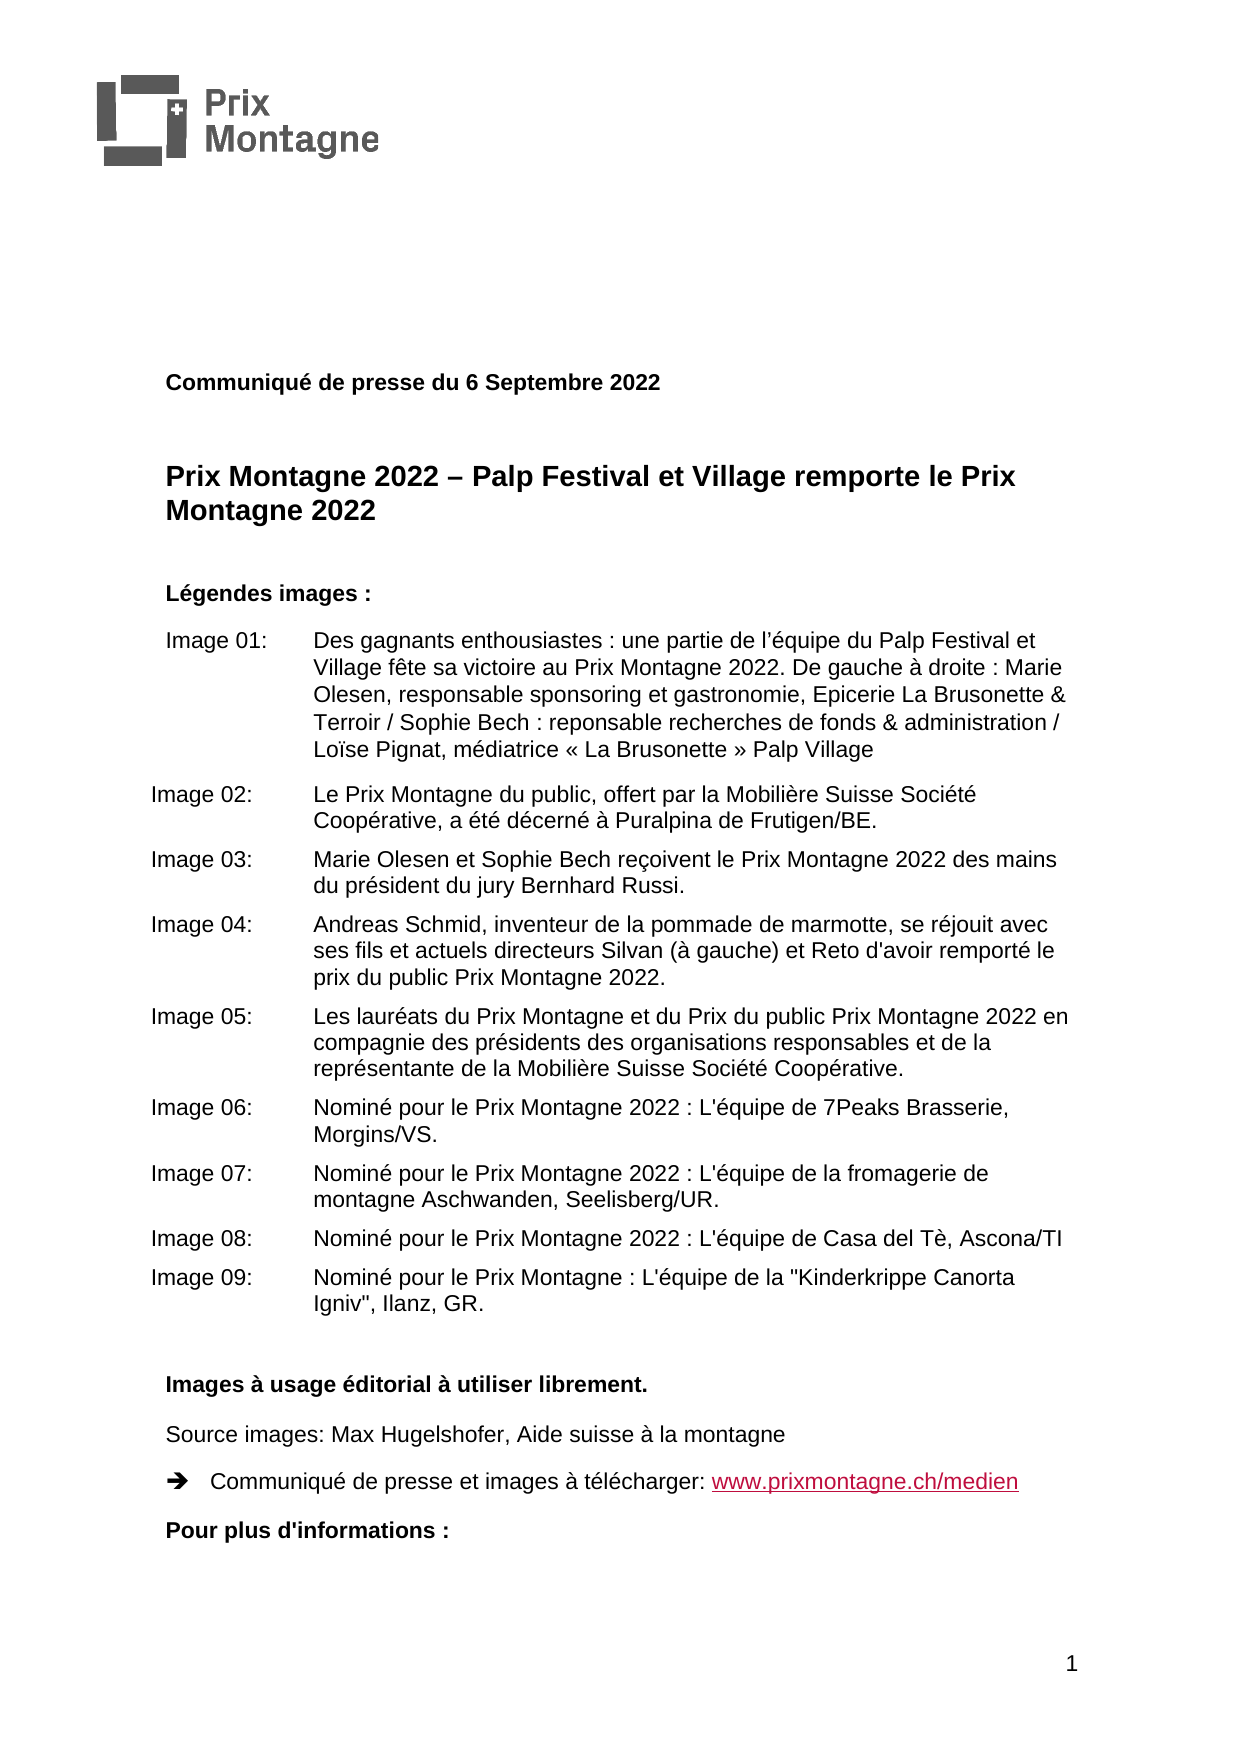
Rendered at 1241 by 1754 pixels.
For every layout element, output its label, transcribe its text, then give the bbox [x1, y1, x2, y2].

text Image 03: Marie Olesen et Sophie Bech reçoivent le Prix Montagne 2022 des mains du président du jury Bernhard Russi. [151, 846, 1078, 899]
text Image 04: Andreas Schmid, inventeur de la pommade de marmotte, se réjouit avec ses fils et actuels directeurs Silvan (à gauche) et Reto d'avoir remporté le prix du public Prix Montagne 2022. [151, 911, 1078, 990]
text Image 01: Des gagnants enthousiastes : une partie de l’équipe du Palp Festival et Village fête sa victoire au Prix Montagne 2022. De gauche à droite : Marie Olesen, responsable sponsoring et gastronomie, Epicerie La Brusonette & Terroir / Sophie Bech : reponsable recherches de fonds & administration / Loïse Pignat, médiatrice « La Brusonette » Palp Village [165, 627, 1078, 762]
text Pour plus d'informations : [165, 1513, 963, 1545]
text Légendes images : [165, 577, 1078, 608]
text Communiqué de presse et images à télécharger: www.prixmontagne.ch/medien [165, 1468, 1081, 1495]
text Image 08: Nominé pour le Prix Montagne 2022 : L'équipe de Casa del Tè, Ascona/TI [151, 1225, 1078, 1251]
text Image 02: Le Prix Montagne du public, offert par la Mobilière Suisse Société Coopérative, a été décerné à Puralpina de Frutigen/BE. [151, 781, 1078, 833]
text Image 06: Nominé pour le Prix Montagne 2022 : L'équipe de 7Peaks Brasserie, Morgins/VS. [151, 1094, 1078, 1147]
picture [96, 75, 379, 166]
text Image 09: Nominé pour le Prix Montagne : L'équipe de la "Kinderkrippe Canorta Igniv", Ilanz, GR. [151, 1263, 1078, 1316]
text Images à usage éditorial à utiliser librement. [165, 1368, 1078, 1399]
text Image 07: Nominé pour le Prix Montagne 2022 : L'équipe de la fromagerie de montagne Aschwanden, Seelisberg/UR. [151, 1159, 1078, 1212]
text Image 05: Les lauréats du Prix Montagne et du Prix du public Prix Montagne 2022 en compagnie des présidents des organisations responsables et de la représentante de la Mobilière Suisse Société Coopérative. [151, 1003, 1078, 1082]
text Communiqué de presse du 6 Septembre 2022 [165, 368, 1078, 395]
text Source images: Max Hugelshofer, Aide suisse à la montagne [165, 1418, 1078, 1449]
text Prix Montagne 2022 – Palp Festival et Village remporte le Prix Montagne 2022 [165, 459, 1078, 527]
